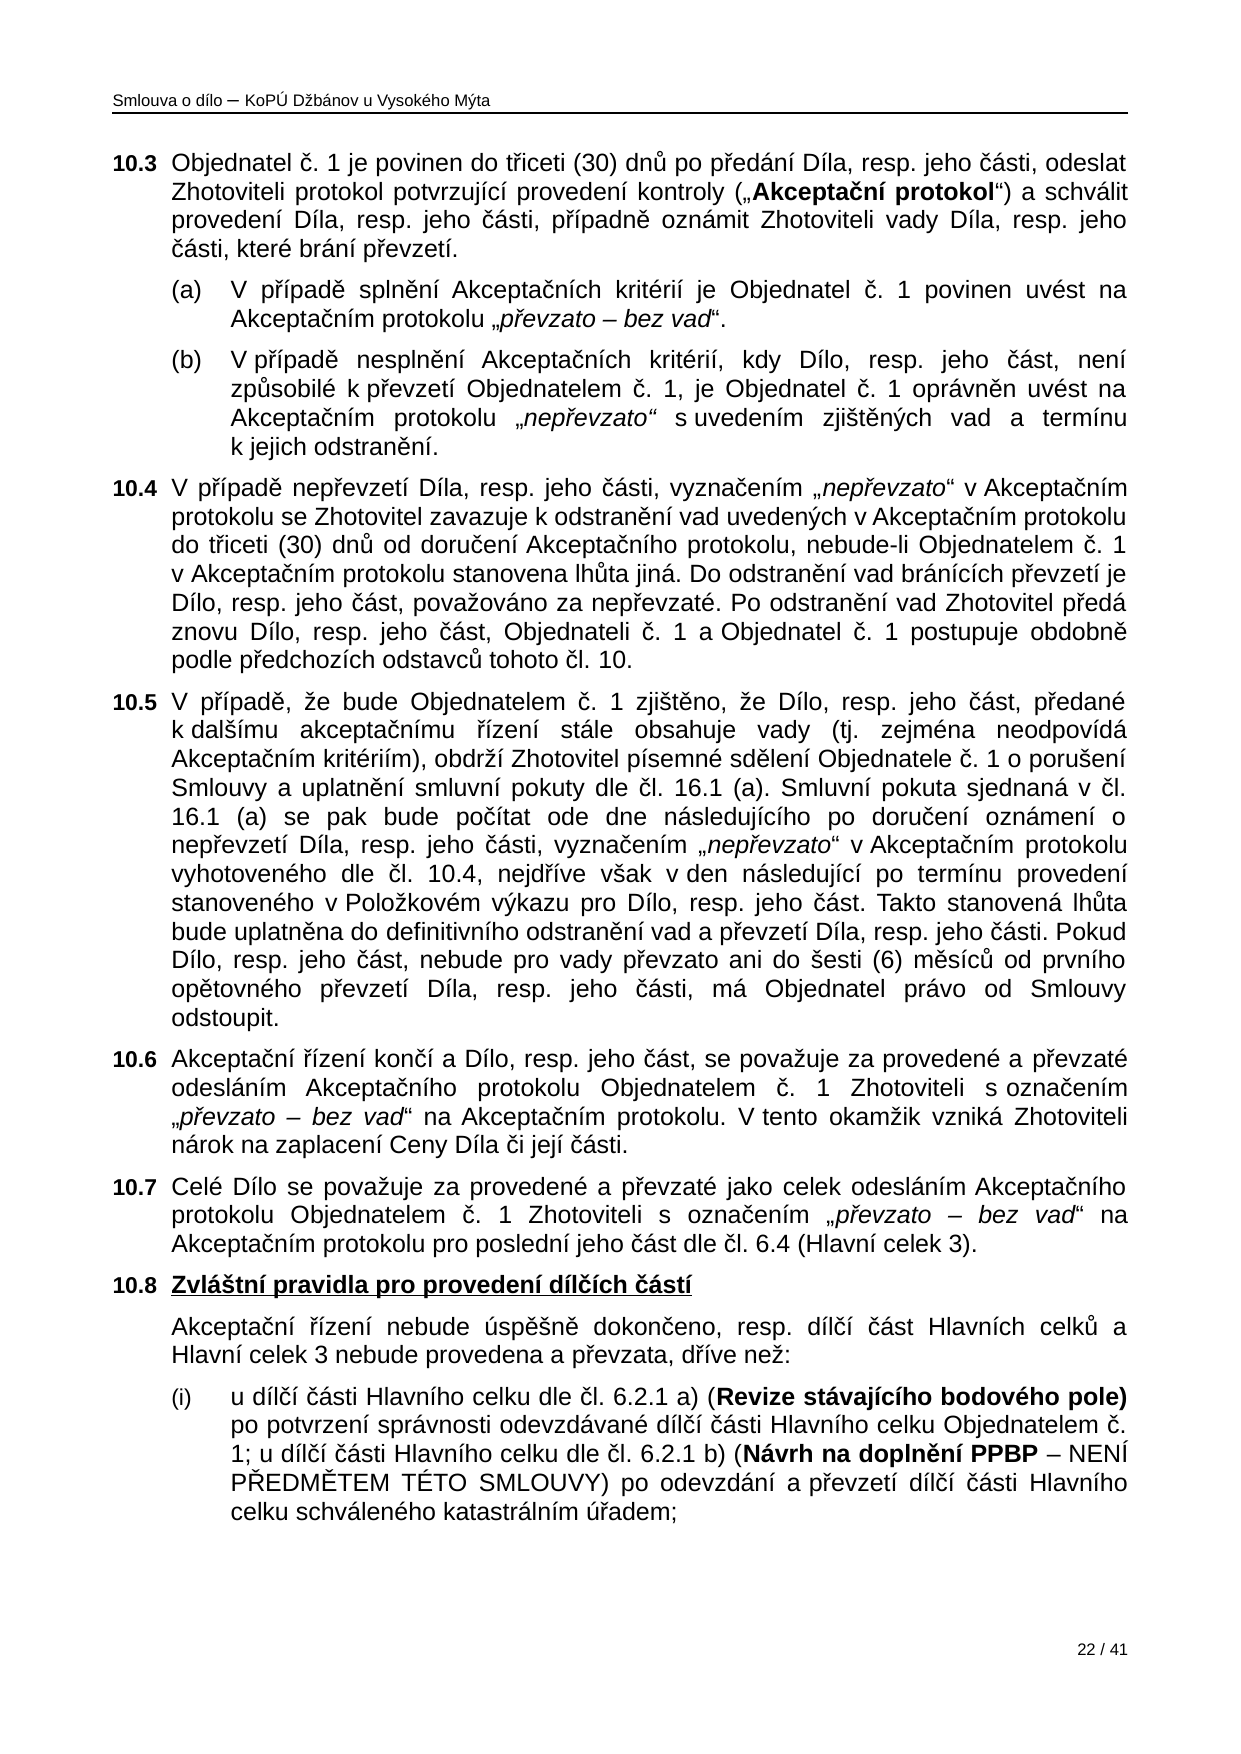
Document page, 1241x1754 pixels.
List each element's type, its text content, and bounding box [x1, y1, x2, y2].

text Objednatel č. 1 je povinen do třiceti (30) dnů po předání Díla, resp. jeho části, odeslat Zhotoviteli protokol potvrzující provedení kontroly („Akceptační protokol“) a schválit provedení Díla, resp. jeho části, případně oznámit Zhotoviteli vady Díla, resp. jeho části, které brání převzetí. [112, 148, 1128, 263]
text V případě, že bude Objednatelem č. 1 zjištěno, že Dílo, resp. jeho část, předané k dalšímu akceptačnímu řízení stále obsahuje vady (tj. zejména neodpovídá Akceptačním kritériím), obdrží Zhotovitel písemné sdělení Objednatele č. 1 o porušení Smlouvy a uplatnění smluvní pokuty dle čl. 16.1 (a). Smluvní pokuta sjednaná v čl. 16.1 (a) se pak bude počítat ode dne následujícího po doručení oznámení o nepřevzetí Díla, resp. jeho části, vyznačením „nepřevzato“ v Akceptačním protokolu vyhotoveného dle čl. 10.4, nejdříve však v den následující po termínu provedení stanoveného v Položkovém výkazu pro Dílo, resp. jeho část. Takto stanovená lhůta bude uplatněna do definitivního odstranění vad a převzetí Díla, resp. jeho části. Pokud Dílo, resp. jeho část, nebude pro vady převzato ani do šesti (6) měsíců od prvního opětovného převzetí Díla, resp. jeho části, má Objednatel právo od Smlouvy odstoupit. [112, 686, 1128, 1031]
list V případě nesplnění Akceptačních kritérií, kdy Dílo, resp. jeho část, není způsobilé k převzetí Objednatelem č. 1, je Objednatel č. 1 oprávněn uvést na Akceptačním protokolu „nepřevzato“ s uvedením zjištěných vad a termínu k jejich odstranění. [171, 345, 1128, 460]
text Celé Dílo se považuje za provedené a převzaté jako celek odesláním Akceptačního protokolu Objednatelem č. 1 Zhotoviteli s označením „převzato – bez vad“ na Akceptačním protokolu pro poslední jeho část dle čl. 6.4 (Hlavní celek 3). [112, 1171, 1128, 1258]
list V případě splnění Akceptačních kritérií je Objednatel č. 1 povinen uvést na Akceptačním protokolu „převzato – bez vad“. [171, 275, 1128, 333]
list u dílčí části Hlavního celku dle čl. 6.2.1 a) (Revize stávajícího bodového pole) po potvrzení správnosti odevzdávané dílčí části Hlavního celku Objednatelem č. 1; u dílčí části Hlavního celku dle čl. 6.2.1 b) (Návrh na doplnění PPBP – NENÍ PŘEDMĚTEM TÉTO SMLOUVY) po odevzdání a převzetí dílčí části Hlavního celku schváleného katastrálním úřadem; [171, 1381, 1128, 1525]
text Zvláštní pravidla pro provedení dílčích částí [112, 1270, 1128, 1299]
list Akceptační řízení nebude úspěšně dokončeno, resp. dílčí část Hlavních celků a Hlavní celek 3 nebude provedena a převzata, dříve než: [171, 1311, 1128, 1369]
text Akceptační řízení končí a Dílo, resp. jeho část, se považuje za provedené a převzaté odesláním Akceptačního protokolu Objednatelem č. 1 Zhotoviteli s označením „převzato – bez vad“ na Akceptačním protokolu. V tento okamžik vzniká Zhotoviteli nárok na zaplacení Ceny Díla či její části. [112, 1044, 1128, 1159]
text V případě nepřevzetí Díla, resp. jeho části, vyznačením „nepřevzato“ v Akceptačním protokolu se Zhotovitel zavazuje k odstranění vad uvedených v Akceptačním protokolu do třiceti (30) dnů od doručení Akceptačního protokolu, nebude-li Objednatelem č. 1 v Akceptačním protokolu stanovena lhůta jiná. Do odstranění vad bránících převzetí je Dílo, resp. jeho část, považováno za nepřevzaté. Po odstranění vad Zhotovitel předá znovu Dílo, resp. jeho část, Objednateli č. 1 a Objednatel č. 1 postupuje obdobně podle předchozích odstavců tohoto čl. 10. [112, 473, 1128, 674]
